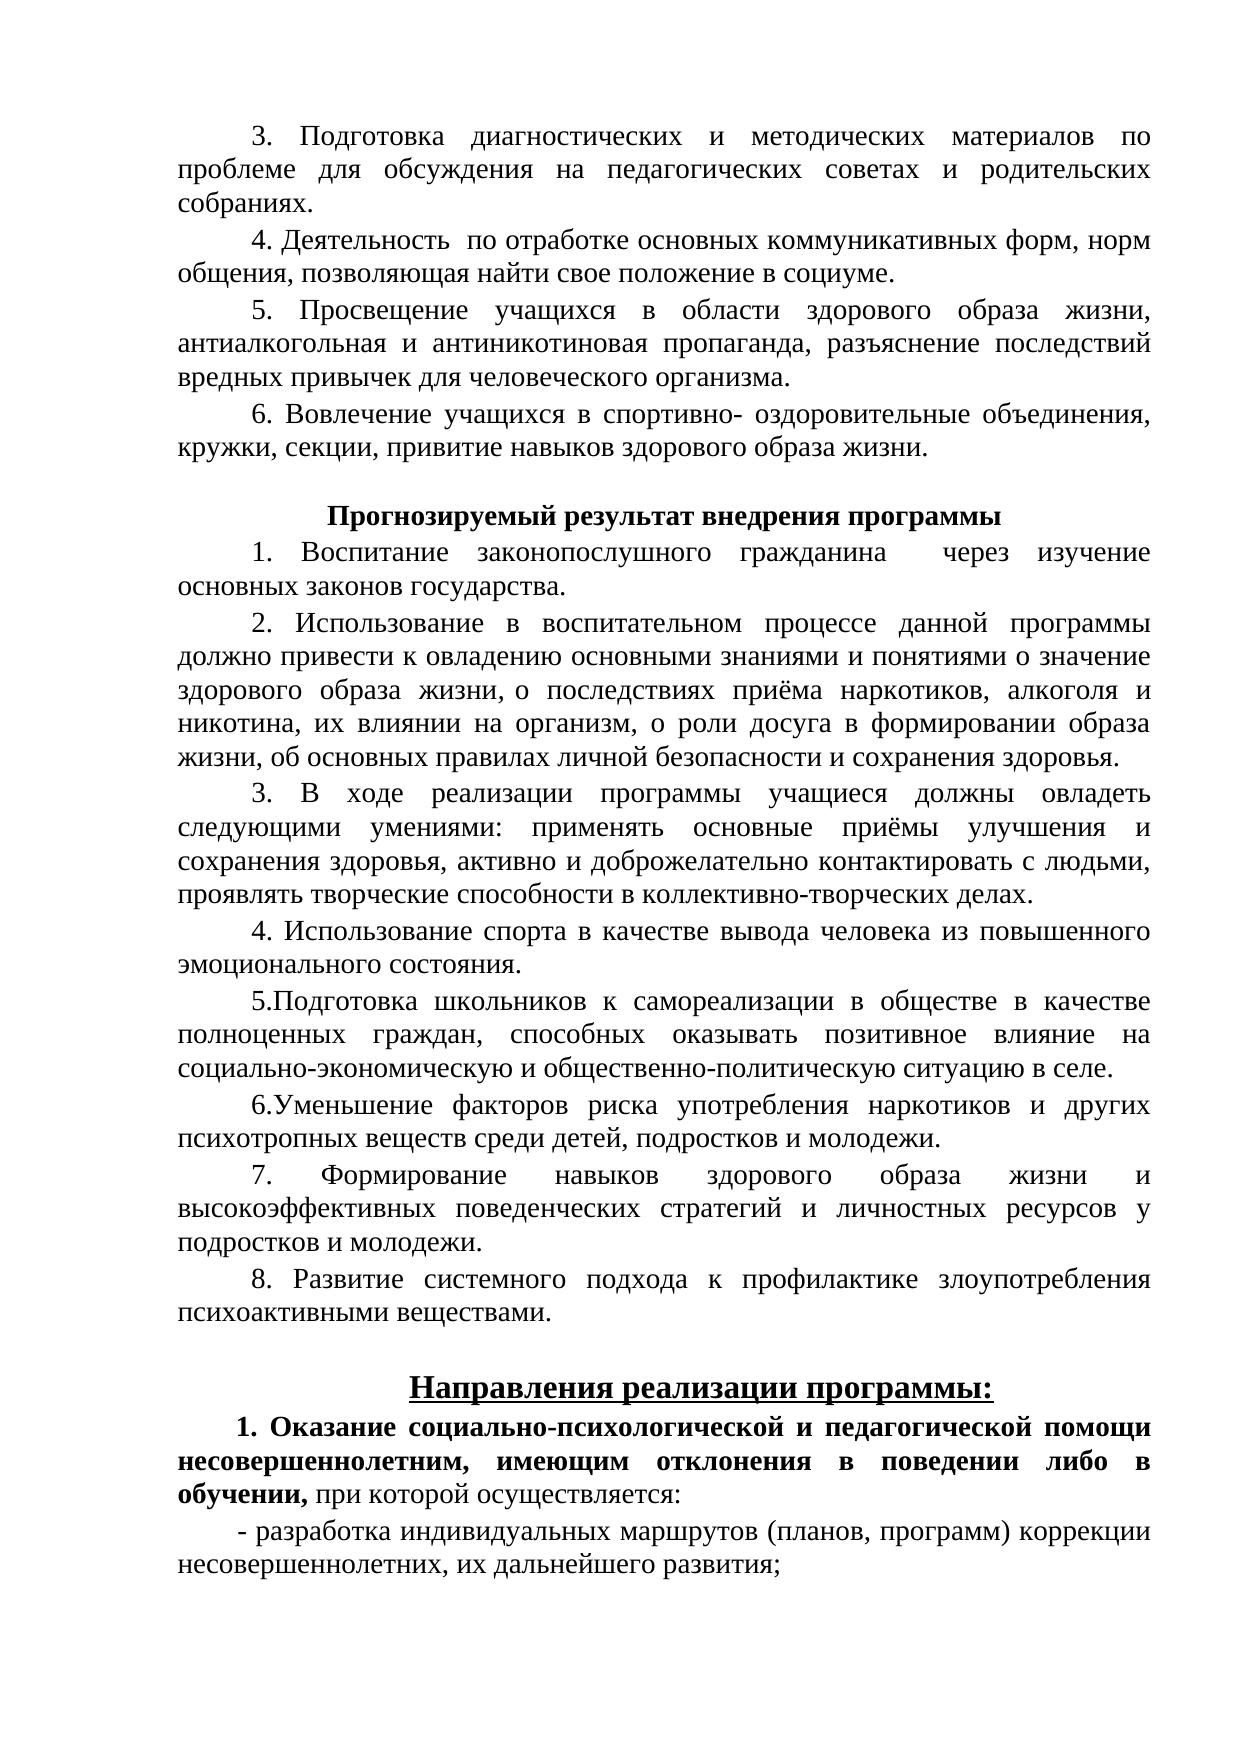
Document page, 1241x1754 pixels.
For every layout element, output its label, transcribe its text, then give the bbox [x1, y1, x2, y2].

text 5.Подготовка школьников к самореализации в обществе в качестве полноценных граждан, способных оказывать позитивное влияние на социально-экономическую и общественно-политическую ситуацию в селе. [177, 983, 1152, 1084]
text 6.Уменьшение факторов риска употребления наркотиков и других психотропных веществ среди детей, подростков и молодежи. [177, 1087, 1152, 1154]
text 5. Просвещение учащихся в области здорового образа жизни, антиалкогольная и антиникотиновая пропаганда, разъяснение последствий вредных привычек для человеческого организма. [177, 292, 1152, 393]
text - разработка индивидуальных маршрутов (планов, программ) коррекции несовершеннолетних, их дальнейшего развития; [177, 1513, 1152, 1580]
text Направления реализации программы: [177, 1368, 1152, 1406]
text 4. Деятельность по отработке основных коммуникативных форм, норм общения, позволяющая найти свое положение в социуме. [177, 222, 1152, 289]
text 6. Вовлечение учащихся в спортивно- оздоровительные объединения, кружки, секции, привитие навыков здорового образа жизни. [177, 396, 1152, 463]
text 8. Развитие системного подхода к профилактике злоупотребления психоактивными веществами. [177, 1261, 1152, 1328]
text 1. Оказание социально-психологической и педагогической помощи несовершеннолетним, имеющим отклонения в поведении либо в обучении, при которой осуществляется: [177, 1409, 1152, 1510]
text Прогнозируемый результат внедрения программы [177, 498, 1152, 531]
text 7. Формирование навыков здорового образа жизни и высокоэффективных поведенческих стратегий и личностных ресурсов у подростков и молодежи. [177, 1157, 1152, 1258]
text 4. Использование спорта в качестве вывода человека из повышенного эмоционального состояния. [177, 913, 1152, 980]
text 3. Подготовка диагностических и методических материалов по проблеме для обсуждения на педагогических советах и родительских собраниях. [177, 118, 1152, 219]
text 3. В ходе реализации программы учащиеся должны овладеть следующими умениями: применять основные приёмы улучшения и сохранения здоровья, активно и доброжелательно контактировать с людьми, проявлять творческие способности в коллективно-творческих делах. [177, 776, 1152, 910]
text 2. Использование в воспитательном процессе данной программы должно привести к овладению основными знаниями и понятиями о значение здорового образа жизни, о последствиях приёма наркотиков, алкоголя и никотина, их влиянии на организм, о роли досуга в формировании образа жизни, об основных правилах личной безопасности и сохранения здоровья. [177, 605, 1152, 772]
text 1. Воспитание законопослушного гражданина через изучение основных законов государства. [177, 534, 1152, 602]
